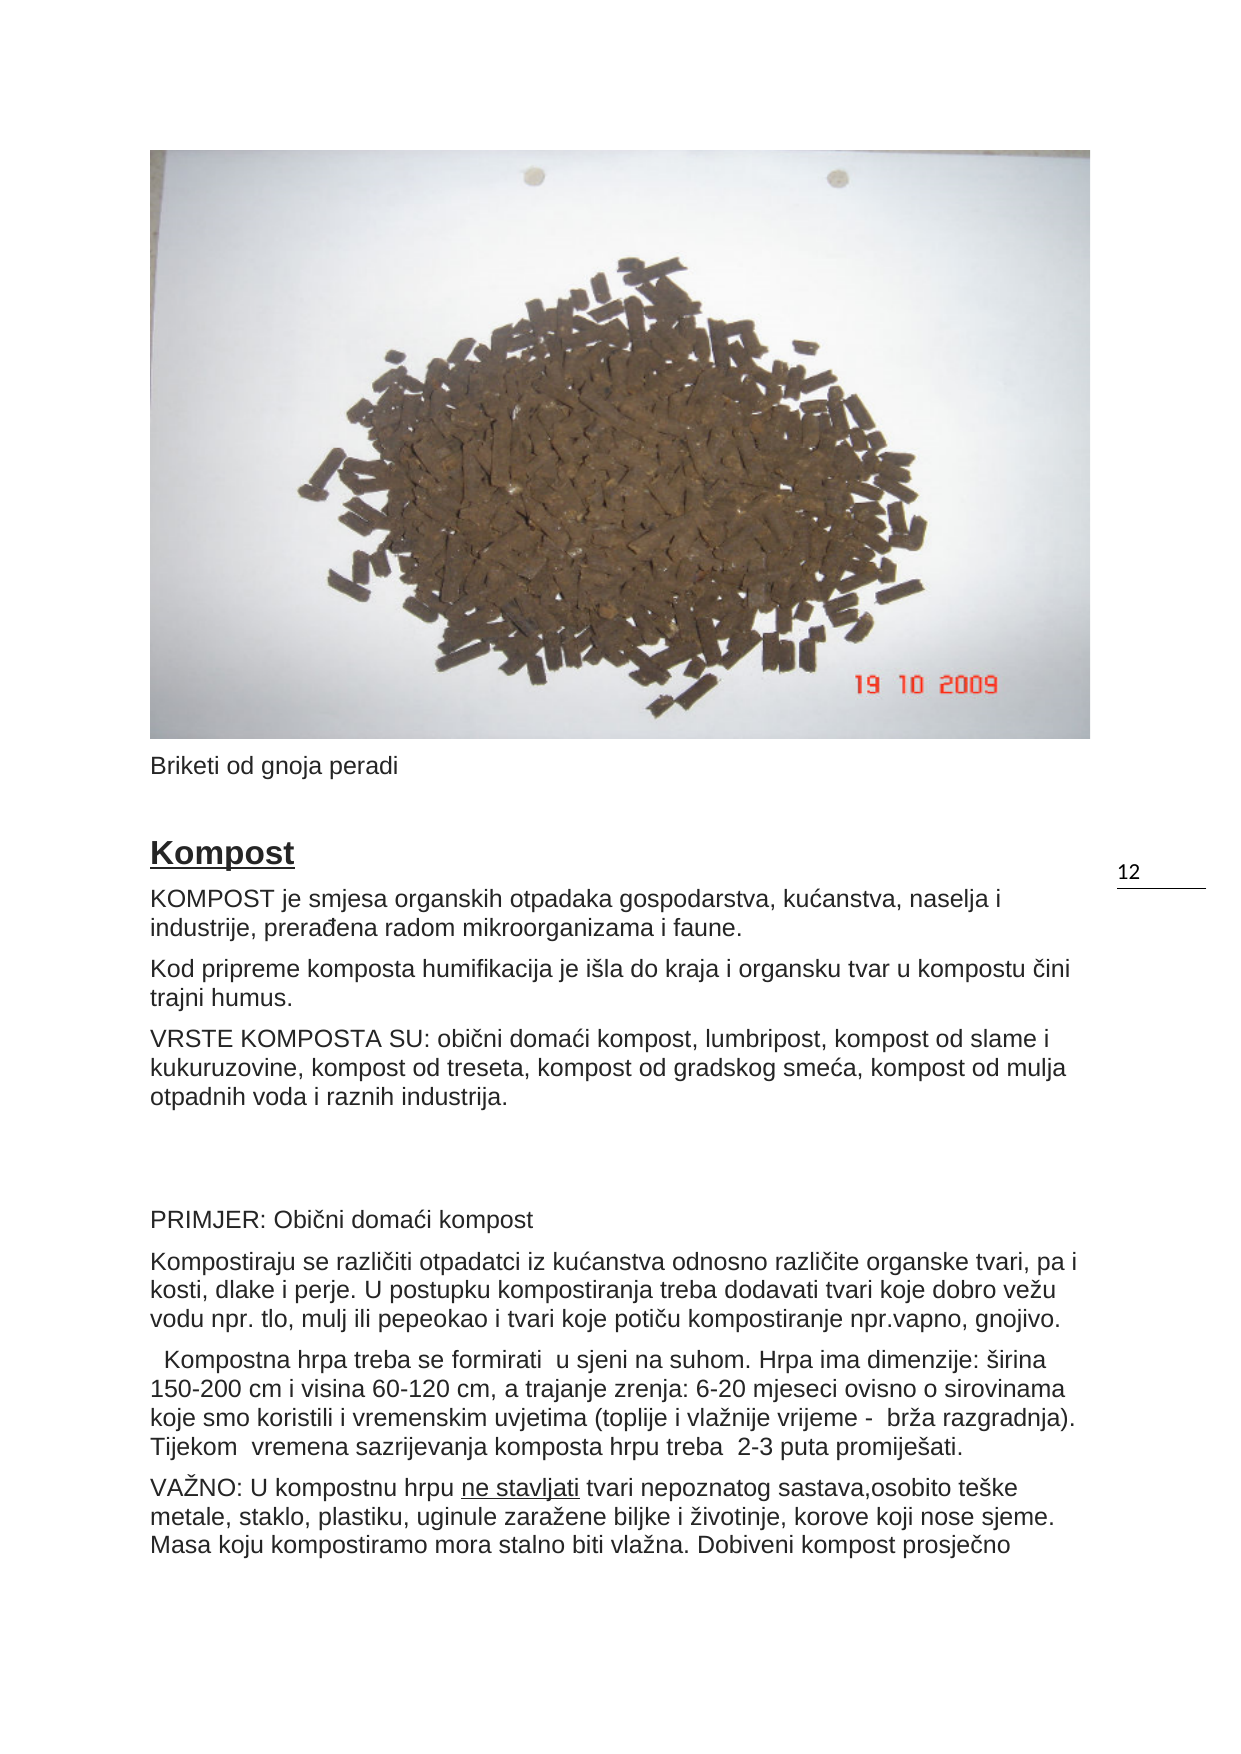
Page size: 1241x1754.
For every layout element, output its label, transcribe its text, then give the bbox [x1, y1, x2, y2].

text KOMPOST je smjesa organskih otpadaka gospodarstva, kućanstva, naselja i industrije, prerađena radom mikroorganizama i faune. [150, 884, 1090, 942]
picture [150, 150, 1091, 739]
text Kompostiraju se različiti otpadatci iz kućanstva odnosno različite organske tvari, pa i kosti, dlake i perje. U postupku kompostiranja treba dodavati tvari koje dobro vežu vodu npr. tlo, mulj ili pepeokao i tvari koje potiču kompostiranje npr.vapno, gnojivo. [150, 1247, 1090, 1333]
text Kompost [150, 833, 1090, 872]
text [150, 1473, 1090, 1559]
text VRSTE KOMPOSTA SU: obični domaći kompost, lumbripost, kompost od slame i kukuruzovine, kompost od treseta, kompost od gradskog smeća, kompost od mulja otpadnih voda i raznih industrija. [150, 1024, 1090, 1111]
text Kompostna hrpa treba se formirati u sjeni na suhom. Hrpa ima dimenzije: širina 150-200 cm i visina 60-120 cm, a trajanje zrenja: 6-20 mjeseci ovisno o sirovinama koje smo koristili i vremenskim uvjetima (toplije i vlažnije vrijeme - brža razgradnja). Tijekom vremena sazrijevanja komposta hrpu treba 2-3 puta promiješati. [150, 1346, 1090, 1461]
text Briketi od gnoja peradi [150, 751, 1090, 779]
text PRIMJER: Obični domaći kompost [150, 1206, 1090, 1234]
text Kod pripreme komposta humifikacija je išla do kraja i organsku tvar u kompostu čini trajni humus. [150, 954, 1090, 1012]
